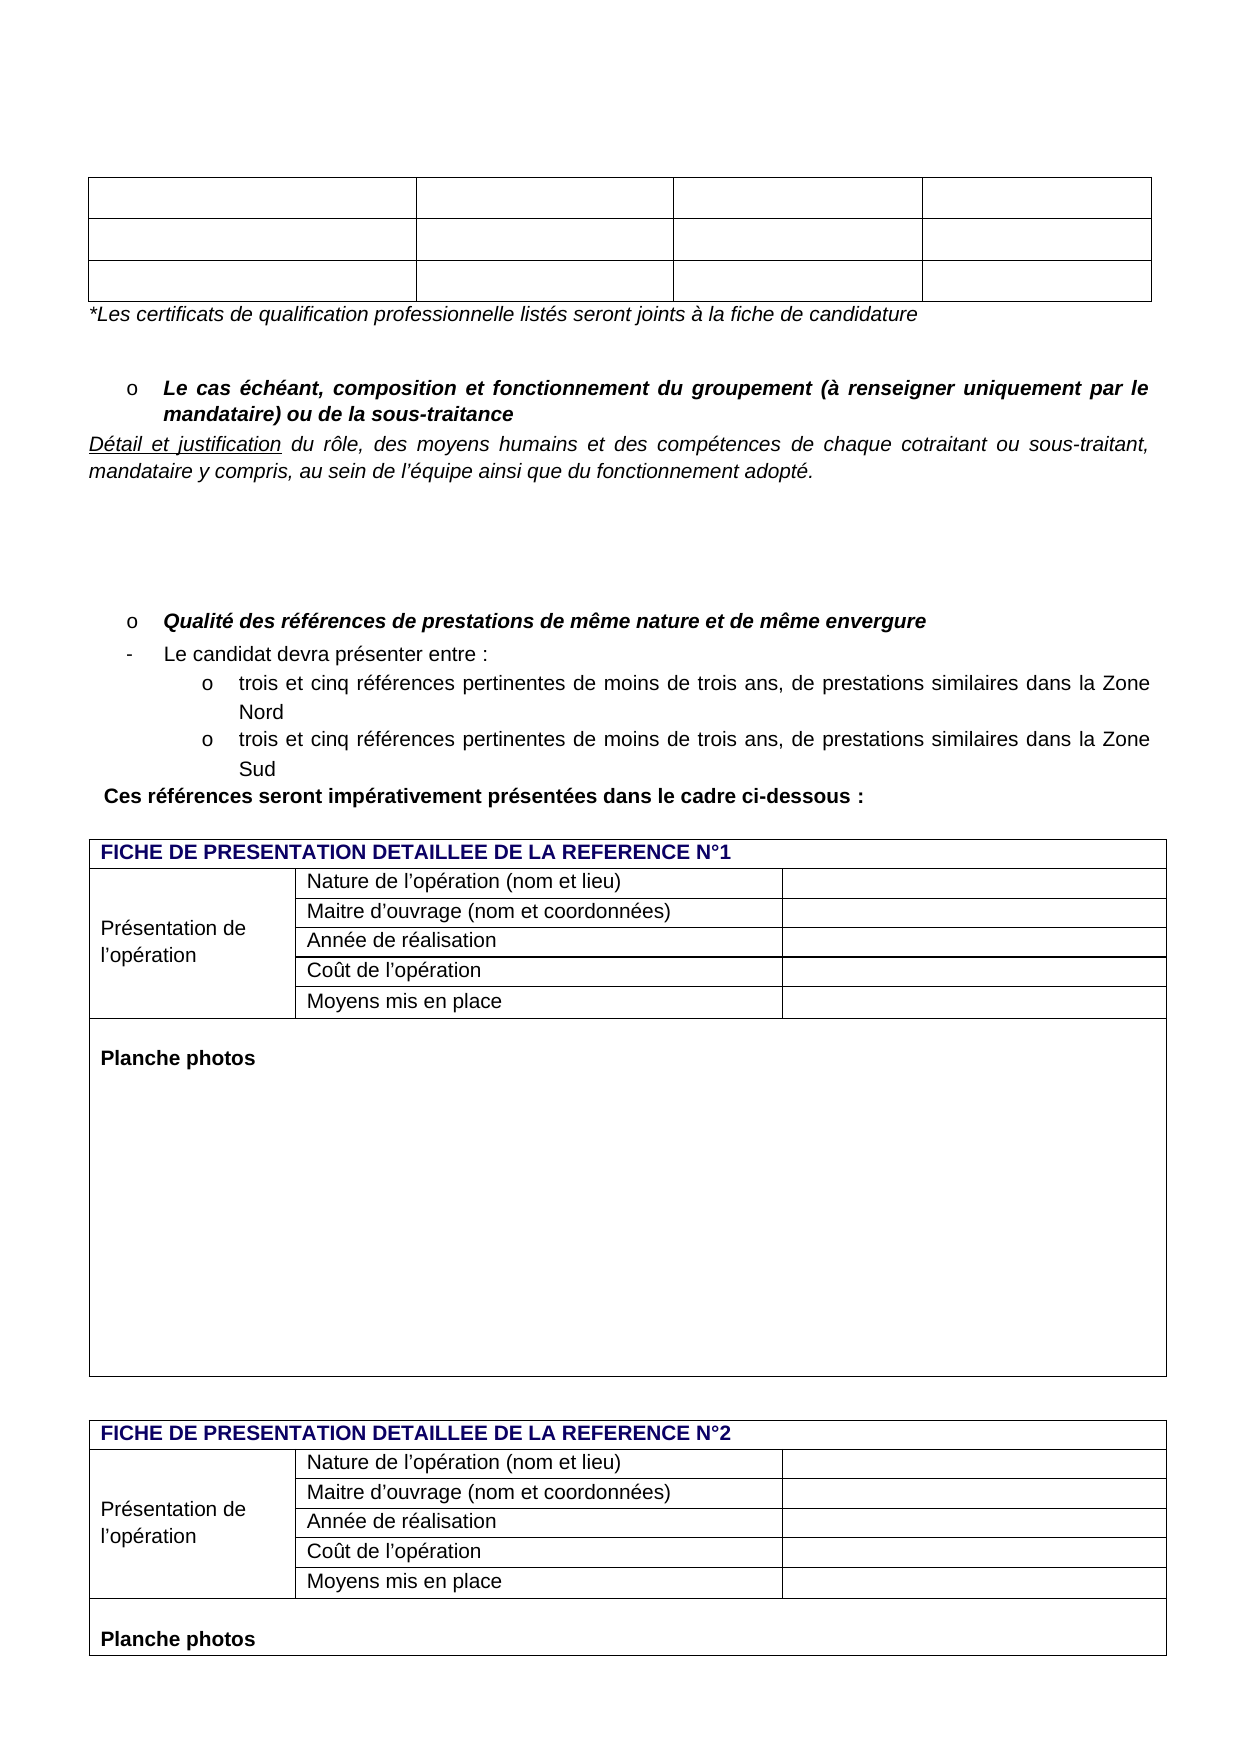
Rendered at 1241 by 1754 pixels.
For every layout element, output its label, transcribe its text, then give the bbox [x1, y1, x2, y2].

table_cell [89, 261, 416, 301]
table_cell [783, 1568, 1166, 1598]
text Ces références seront impérativement présentées dans le cadre ci-dessous : [103, 784, 1152, 808]
table_cell Année de réalisation [296, 928, 782, 956]
table_cell [417, 178, 673, 218]
table_cell [783, 899, 1166, 927]
subtitle Qualité des références de prestations de même nature et de même envergure [126, 609, 1152, 635]
table_header FICHE DE PRESENTATION DETAILLEE DE LA REFERENCE N°2 [90, 1421, 1166, 1449]
table_cell [417, 261, 673, 301]
table_cell Coût de l’opération [296, 958, 782, 986]
table_cell [923, 178, 1151, 218]
table_cell [783, 1538, 1166, 1567]
table_cell [90, 1019, 1166, 1046]
list trois et cinq références pertinentes de moins de trois ans, de prestations similaires dans la Zone Sud [201, 727, 1152, 781]
table_cell Nature de l’opération (nom et lieu) [296, 869, 782, 897]
table_cell [674, 219, 922, 259]
table_header FICHE DE PRESENTATION DETAILLEE DE LA REFERENCE N°1 [90, 840, 1166, 868]
table_cell Maitre d’ouvrage (nom et coordonnées) [296, 899, 782, 927]
table_cell [783, 1509, 1166, 1537]
table_cell [89, 178, 416, 218]
text Détail et justification du rôle, des moyens humains et des compétences de chaque cotraitant ou sous-traitant, mandataire y compris, au sein de l’équipe ainsi que du fonctionnement adopté. [89, 432, 1152, 483]
table_cell [783, 1450, 1166, 1478]
table_cell [783, 987, 1166, 1018]
table_cell [417, 219, 673, 259]
table_cell [90, 1599, 1166, 1627]
table_cell Planche photos [90, 1627, 1166, 1655]
table_cell Planche photos [90, 1046, 1166, 1376]
table_cell Coût de l’opération [296, 1538, 782, 1567]
list trois et cinq références pertinentes de moins de trois ans, de prestations similaires dans la Zone Nord [201, 670, 1152, 724]
table_cell Maitre d’ouvrage (nom et coordonnées) [296, 1479, 782, 1508]
table_cell [923, 219, 1151, 259]
table_cell Nature de l’opération (nom et lieu) [296, 1450, 782, 1478]
table_cell Année de réalisation [296, 1509, 782, 1537]
table_cell Présentation de l’opération [90, 869, 295, 1018]
table_cell [923, 261, 1151, 301]
table_cell [783, 958, 1166, 986]
table_cell [674, 261, 922, 301]
text *Les certificats de qualification professionnelle listés seront joints à la fiche de candidature [89, 302, 1152, 326]
subtitle Le cas échéant, composition et fonctionnement du groupement (à renseigner uniquement par le mandataire) ou de la sous-traitance [126, 376, 1152, 425]
table_cell [783, 1479, 1166, 1508]
list Le candidat devra présenter entre : [126, 641, 1152, 667]
table_cell [89, 219, 416, 259]
table_cell Présentation de l’opération [90, 1450, 295, 1598]
table_cell [783, 928, 1166, 956]
table_cell Moyens mis en place [296, 1568, 782, 1598]
table_cell [783, 869, 1166, 897]
table_cell Moyens mis en place [296, 987, 782, 1018]
table_cell [674, 178, 922, 218]
